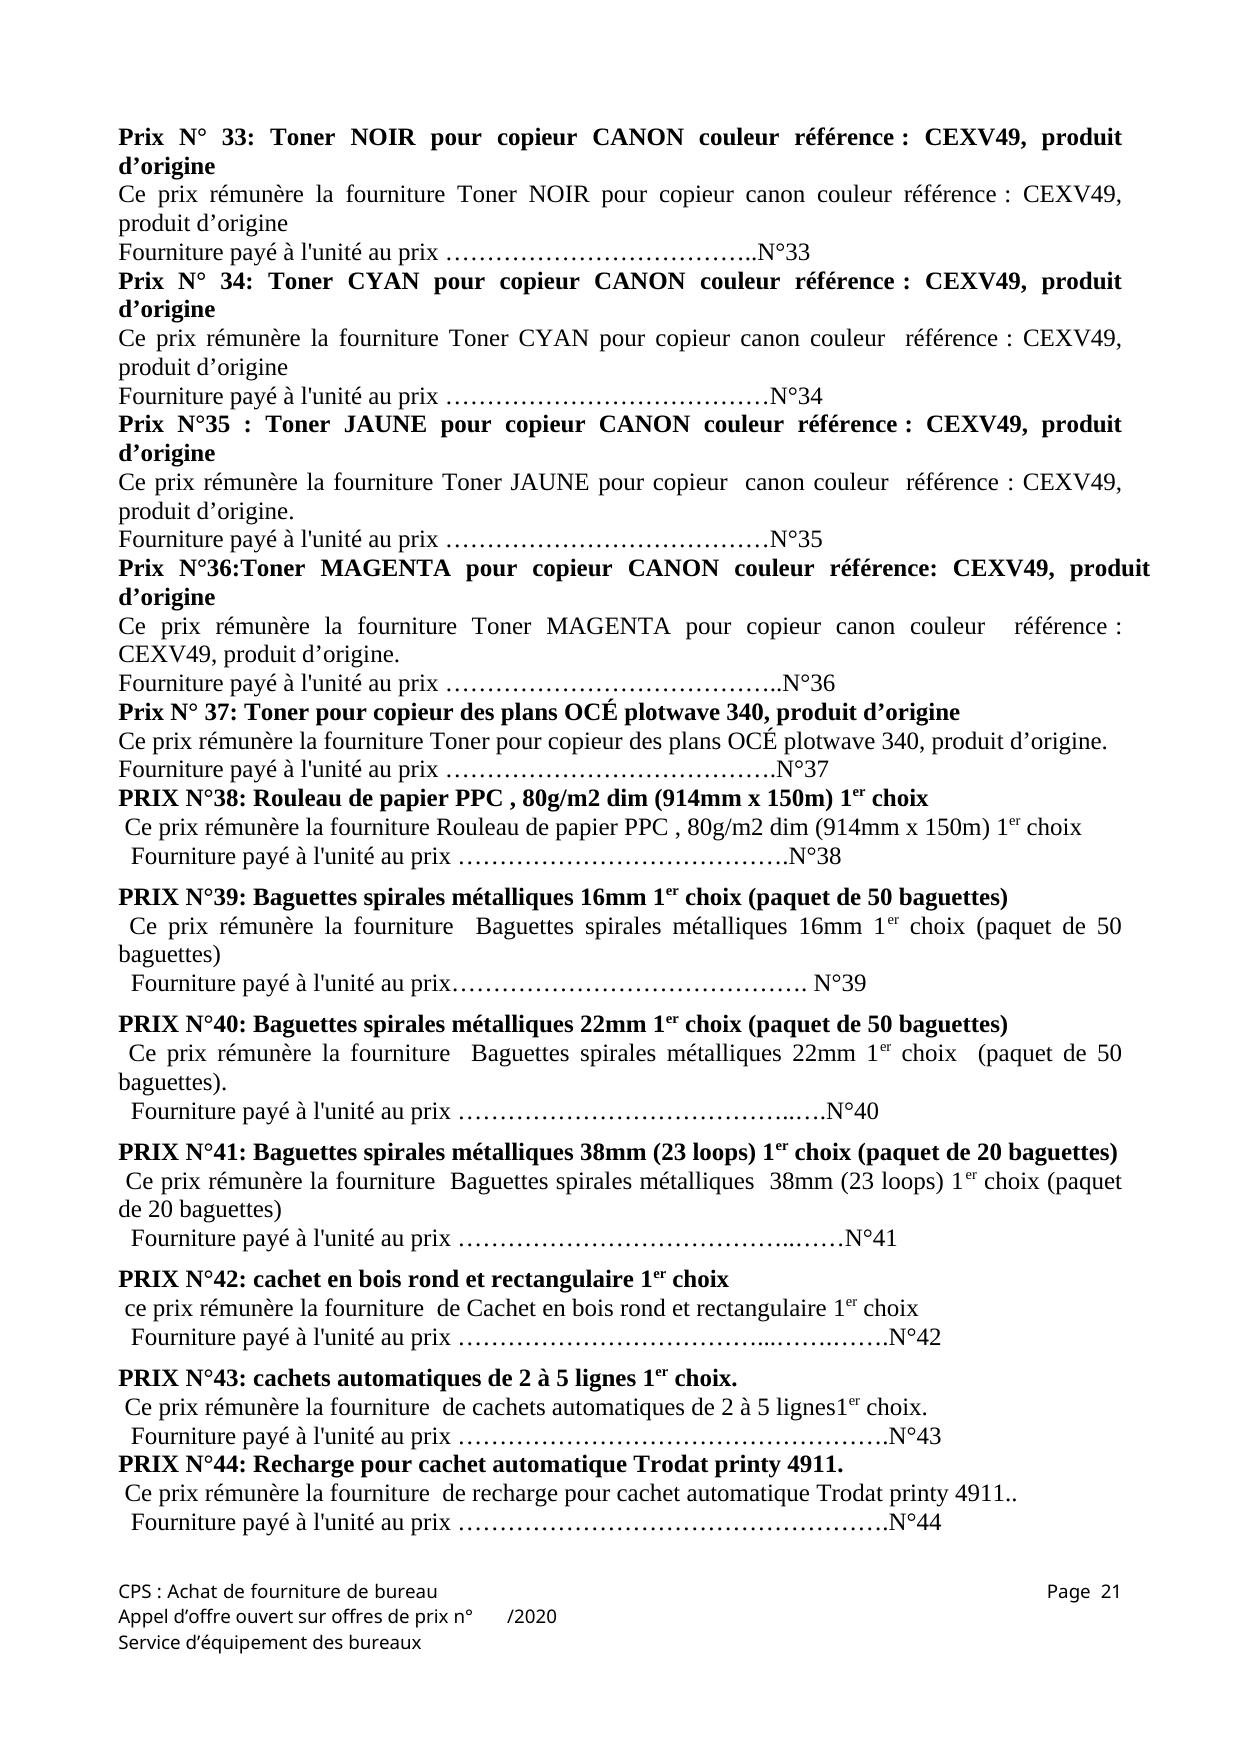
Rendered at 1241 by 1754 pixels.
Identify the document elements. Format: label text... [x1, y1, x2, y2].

text Fourniture payé à l'unité au prix ………………………………….N°38 [118, 841, 1122, 869]
text Fourniture payé à l'unité au prix …………………………………..….N°40 [118, 1096, 1122, 1124]
text Prix N° 33: Toner NOIR pour copieur CANON couleur référence : CEXV49, produit d’origine [118, 122, 1122, 179]
text Fourniture payé à l'unité au prix……………………………………. N°39 [118, 968, 1122, 997]
text Ce prix rémunère la fourniture Baguettes spirales métalliques 16mm 1er choix (paquet de 50 baguettes) [118, 911, 1122, 968]
text Ce prix rémunère la fourniture Toner CYAN pour copieur canon couleur référence : CEXV49, produit d’origine [118, 323, 1122, 381]
text Prix N°35 : Toner JAUNE pour copieur CANON couleur référence : CEXV49, produit d’origine [118, 409, 1122, 467]
text Ce prix rémunère la fourniture Toner pour copieur des plans OCÉ plotwave 340, produit d’origine. [118, 726, 1122, 754]
text Ce prix rémunère la fourniture Rouleau de papier PPC , 80g/m2 dim (914mm x 150m) 1er choix [118, 812, 1122, 841]
text PRIX N°38: Rouleau de papier PPC , 80g/m2 dim (914mm x 150m) 1er choix [118, 783, 1122, 812]
text Ce prix rémunère la fourniture Toner NOIR pour copieur canon couleur référence : CEXV49, produit d’origine [118, 179, 1122, 237]
text Fourniture payé à l'unité au prix …………………………………………….N°44 [118, 1507, 1122, 1536]
text Prix N° 34: Toner CYAN pour copieur CANON couleur référence : CEXV49, produit d’origine [118, 266, 1122, 323]
text Fourniture payé à l'unité au prix …………………………………..……N°41 [118, 1223, 1122, 1252]
text Fourniture payé à l'unité au prix …………………………………N°34 [118, 381, 1122, 409]
text PRIX N°39: Baguettes spirales métalliques 16mm 1er choix (paquet de 50 baguettes) [118, 882, 1122, 911]
text Prix N°36:Toner MAGENTA pour copieur CANON couleur référence: CEXV49, produit d’origine [118, 553, 1152, 611]
text Fourniture payé à l'unité au prix …………………………………………….N°43 [118, 1421, 1122, 1449]
text Ce prix rémunère la fourniture de cachets automatiques de 2 à 5 lignes1er choix. [118, 1392, 1122, 1421]
text PRIX N°43: cachets automatiques de 2 à 5 lignes 1er choix. [118, 1363, 1122, 1392]
text PRIX N°44: Recharge pour cachet automatique Trodat printy 4911. [118, 1449, 1122, 1478]
text Ce prix rémunère la fourniture Baguettes spirales métalliques 22mm 1er choix (paquet de 50 baguettes). [118, 1038, 1122, 1096]
text Fourniture payé à l'unité au prix …………………………………N°35 [118, 524, 1122, 553]
text Ce prix rémunère la fourniture Toner JAUNE pour copieur canon couleur référence : CEXV49, produit d’origine. [118, 467, 1122, 524]
text Ce prix rémunère la fourniture Baguettes spirales métalliques 38mm (23 loops) 1er choix (paquet de 20 baguettes) [118, 1166, 1122, 1223]
text Prix N° 37: Toner pour copieur des plans OCÉ plotwave 340, produit d’origine [118, 697, 1122, 726]
text PRIX N°42: cachet en bois rond et rectangulaire 1er choix [118, 1264, 1122, 1293]
text Fourniture payé à l'unité au prix ………………………………...…….…….N°42 [118, 1322, 1122, 1351]
text PRIX N°40: Baguettes spirales métalliques 22mm 1er choix (paquet de 50 baguettes) [118, 1009, 1122, 1038]
text PRIX N°41: Baguettes spirales métalliques 38mm (23 loops) 1er choix (paquet de 20 baguettes) [118, 1137, 1122, 1166]
text Ce prix rémunère la fourniture Toner MAGENTA pour copieur canon couleur référence : CEXV49, produit d’origine. [118, 611, 1122, 668]
text Fourniture payé à l'unité au prix …………………………………..N°36 [118, 668, 1122, 697]
text Fourniture payé à l'unité au prix ………………………………….N°37 [118, 754, 1122, 783]
text ce prix rémunère la fourniture de Cachet en bois rond et rectangulaire 1er choix [118, 1293, 1122, 1322]
text Fourniture payé à l'unité au prix ………………………………..N°33 [118, 237, 1122, 266]
text Ce prix rémunère la fourniture de recharge pour cachet automatique Trodat printy 4911.. [118, 1478, 1122, 1507]
